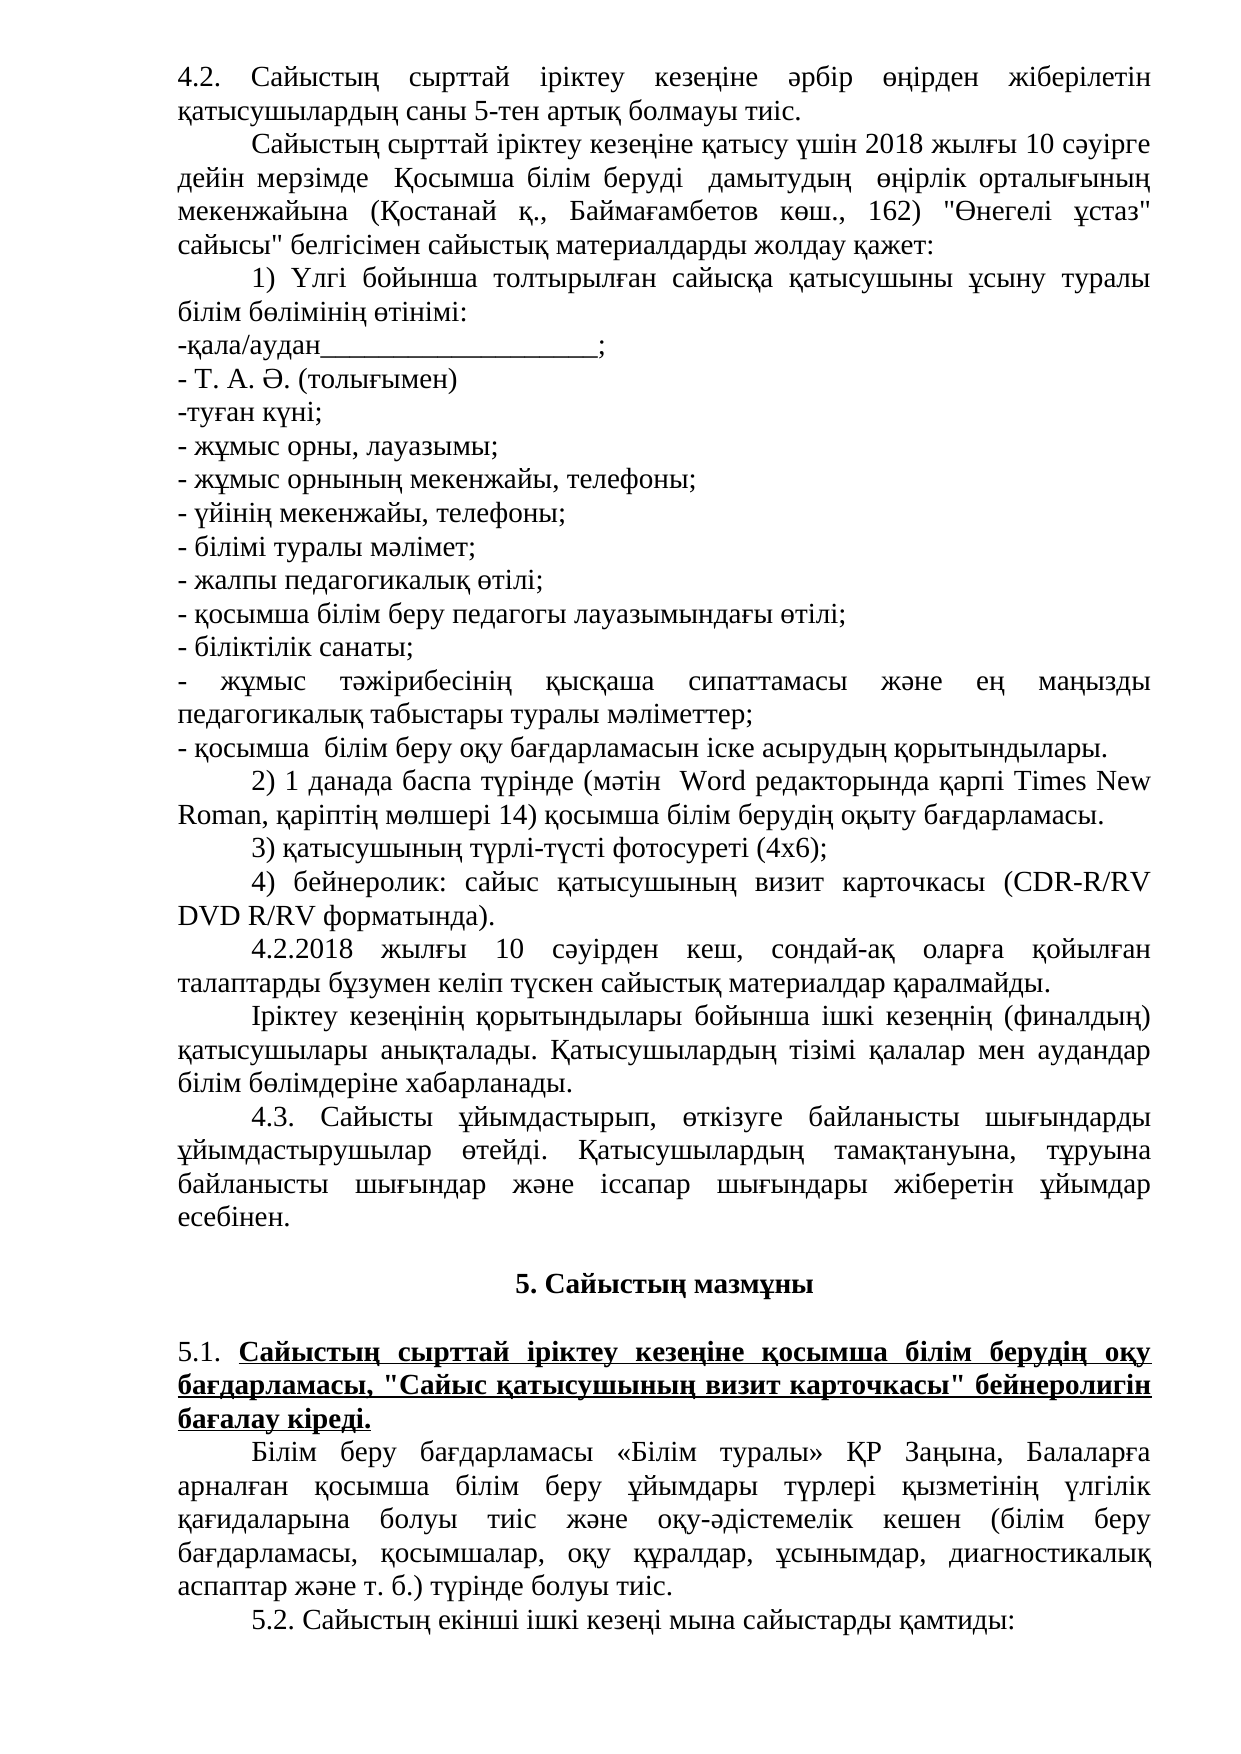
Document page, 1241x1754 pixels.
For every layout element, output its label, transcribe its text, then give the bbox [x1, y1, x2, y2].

text - қосымша білім беру оқу бағдарламасын іске асырудың қорытындылары. [177, 730, 1152, 763]
text - білімі туралы мәлімет; [177, 529, 1152, 562]
text 5.1. Сайыстың сырттай іріктеу кезеңіне қосымша білім берудің оқу бағдарламасы, "Сайыс қатысушының визит карточкасы" бейнеролигін бағалау кіреді. [177, 1334, 1152, 1396]
text 5. Сайыстың мазмұны [177, 1267, 1152, 1300]
text - жұмыс тәжірибесінің қысқаша сипаттамасы және ең маңызды педагогикалық табыстары туралы мәліметтер; [177, 663, 1152, 730]
text - біліктілік санаты; [177, 629, 1152, 663]
text 3) қатысушының түрлі-түсті фотосуреті (4х6); [177, 831, 1152, 864]
text - жалпы педагогикалық өтілі; [177, 562, 1152, 596]
text 5.2. Сайыстың екінші ішкі кезеңі мына сайыстарды қамтиды: [177, 1602, 1152, 1636]
text 4.3. Сайысты ұйымдастырып, өткізуге байланысты шығындарды ұйымдастырушылар өтейді. Қатысушылардың тамақтануына, тұруына байланысты шығындар және іссапар шығындары жіберетін ұйымдар есебінен. [177, 1099, 1152, 1233]
text Іріктеу кезеңінің қорытындылары бойынша ішкі кезеңнің (финалдың) қатысушылары анықталады. Қатысушылардың тізімі қалалар мен аудандар білім бөлімдеріне хабарланады. [177, 998, 1152, 1099]
text - жұмыс орнының мекенжайы, телефоны; [177, 462, 1152, 495]
text Сайыстың сырттай іріктеу кезеңіне қатысу үшін 2018 жылғы 10 сәуірге дейін мерзімде Қосымша білім беруді дамытудың өңірлік орталығының мекенжайына (Қостанай қ., Баймағамбетов көш., 162) "Өнегелі ұстаз" сайысы" белгісімен сайыстық материалдарды жолдау қажет: [177, 126, 1152, 260]
text 1) Үлгі бойынша толтырылған сайысқа қатысушыны ұсыну туралы білім бөлімінің өтінімі: [177, 260, 1152, 327]
text 4) бейнеролик: сайыс қатысушының визит карточкасы (CDR-R/RV DVD R/RV форматында). [177, 864, 1152, 931]
text Білім беру бағдарламасы «Білім туралы» ҚР Заңына, Балаларға арналған қосымша білім беру ұйымдары түрлері қызметінің үлгілік қағидаларына болуы тиіс және оқу-әдістемелік кешен (білім беру бағдарламасы, қосымшалар, оқу құралдар, ұсынымдар, диагностикалық аспаптар және т. б.) түрінде болуы тиіс. [177, 1434, 1152, 1602]
text - үйінің мекенжайы, телефоны; [177, 495, 1152, 529]
text - қосымша білім беру педагогы лауазымындағы өтілі; [177, 596, 1152, 629]
text 4.2. Сайыстың сырттай іріктеу кезеңіне әрбір өңірден жіберілетін қатысушылардың саны 5-тен артық болмауы тиіс. [177, 59, 1152, 126]
text - жұмыс орны, лауазымы; [177, 428, 1152, 462]
text 2) 1 данада баспа түрінде (мәтін Word редакторында қарпі Тimes New Roman, қаріптің мөлшері 14) қосымша білім берудің оқыту бағдарламасы. [177, 763, 1152, 831]
text 4.2.2018 жылғы 10 сәуірден кеш, сондай-ақ оларға қойылған талаптарды бұзумен келіп түскен сайыстық материалдар қаралмайды. [177, 931, 1152, 998]
text -туған күні; [177, 394, 1152, 428]
text -қала/аудан___________________; [177, 327, 1152, 361]
text - Т. А. Ә. (толығымен) [177, 361, 1152, 394]
text 5.1. Сайыстың сырттай іріктеу кезеңіне қосымша білім берудің оқу бағдарламасы, "Сайыс қатысушының визит карточкасы" бейнеролигін бағалау кіреді. [177, 1397, 1152, 1434]
